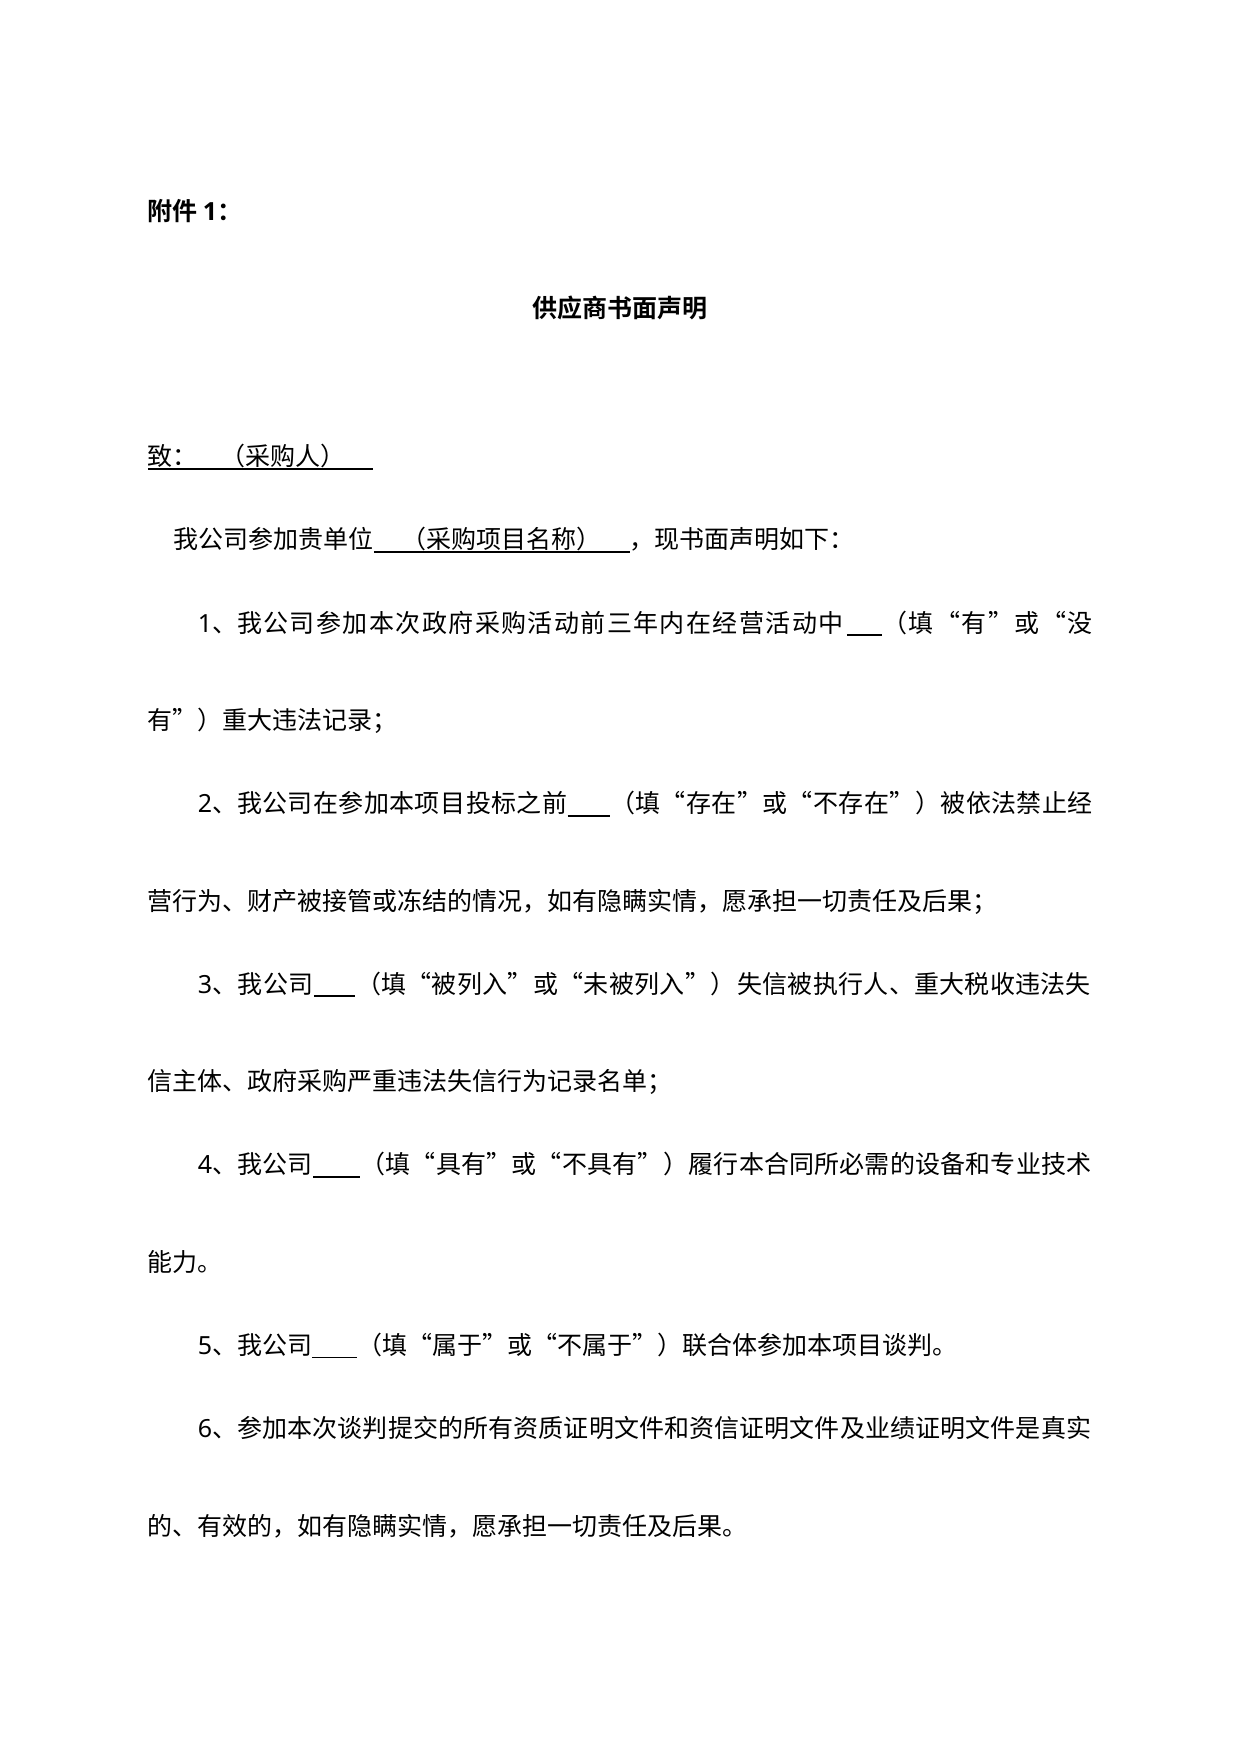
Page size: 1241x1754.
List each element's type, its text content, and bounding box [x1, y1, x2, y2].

text 5、我公司 （填“属于”或“不属于”）联合体参加本项目谈判。 [148, 1311, 1093, 1376]
list 我公司在参加本项目投标之前 （填“存在”或“不存在”）被依法禁止经营行为、财产被接管或冻结的情况，如有隐瞒实情，愿承担一切责任及后果； [148, 769, 1093, 932]
list 我公司参加本次政府采购活动前三年内在经营活动中 （填“有”或“没有”）重大违法记录； [148, 589, 1093, 751]
text 6、参加本次谈判提交的所有资质证明文件和资信证明文件及业绩证明文件是真实的、有效的，如有隐瞒实情，愿承担一切责任及后果。 [148, 1394, 1093, 1557]
text 4、我公司 （填“具有”或“不具有”）履行本合同所必需的设备和专业技术能力。 [148, 1131, 1093, 1293]
text 附件1： [148, 177, 1093, 242]
text 致： （采购人） [148, 422, 1093, 487]
text 我公司参加贵单位 （采购项目名称） ，现书面声明如下： [148, 506, 1093, 571]
text 3、我公司 （填“被列入”或“未被列入”）失信被执行人、重大税收违法失信主体、政府采购严重违法失信行为记录名单； [148, 950, 1093, 1112]
text 供应商书面声明 [148, 274, 1093, 339]
